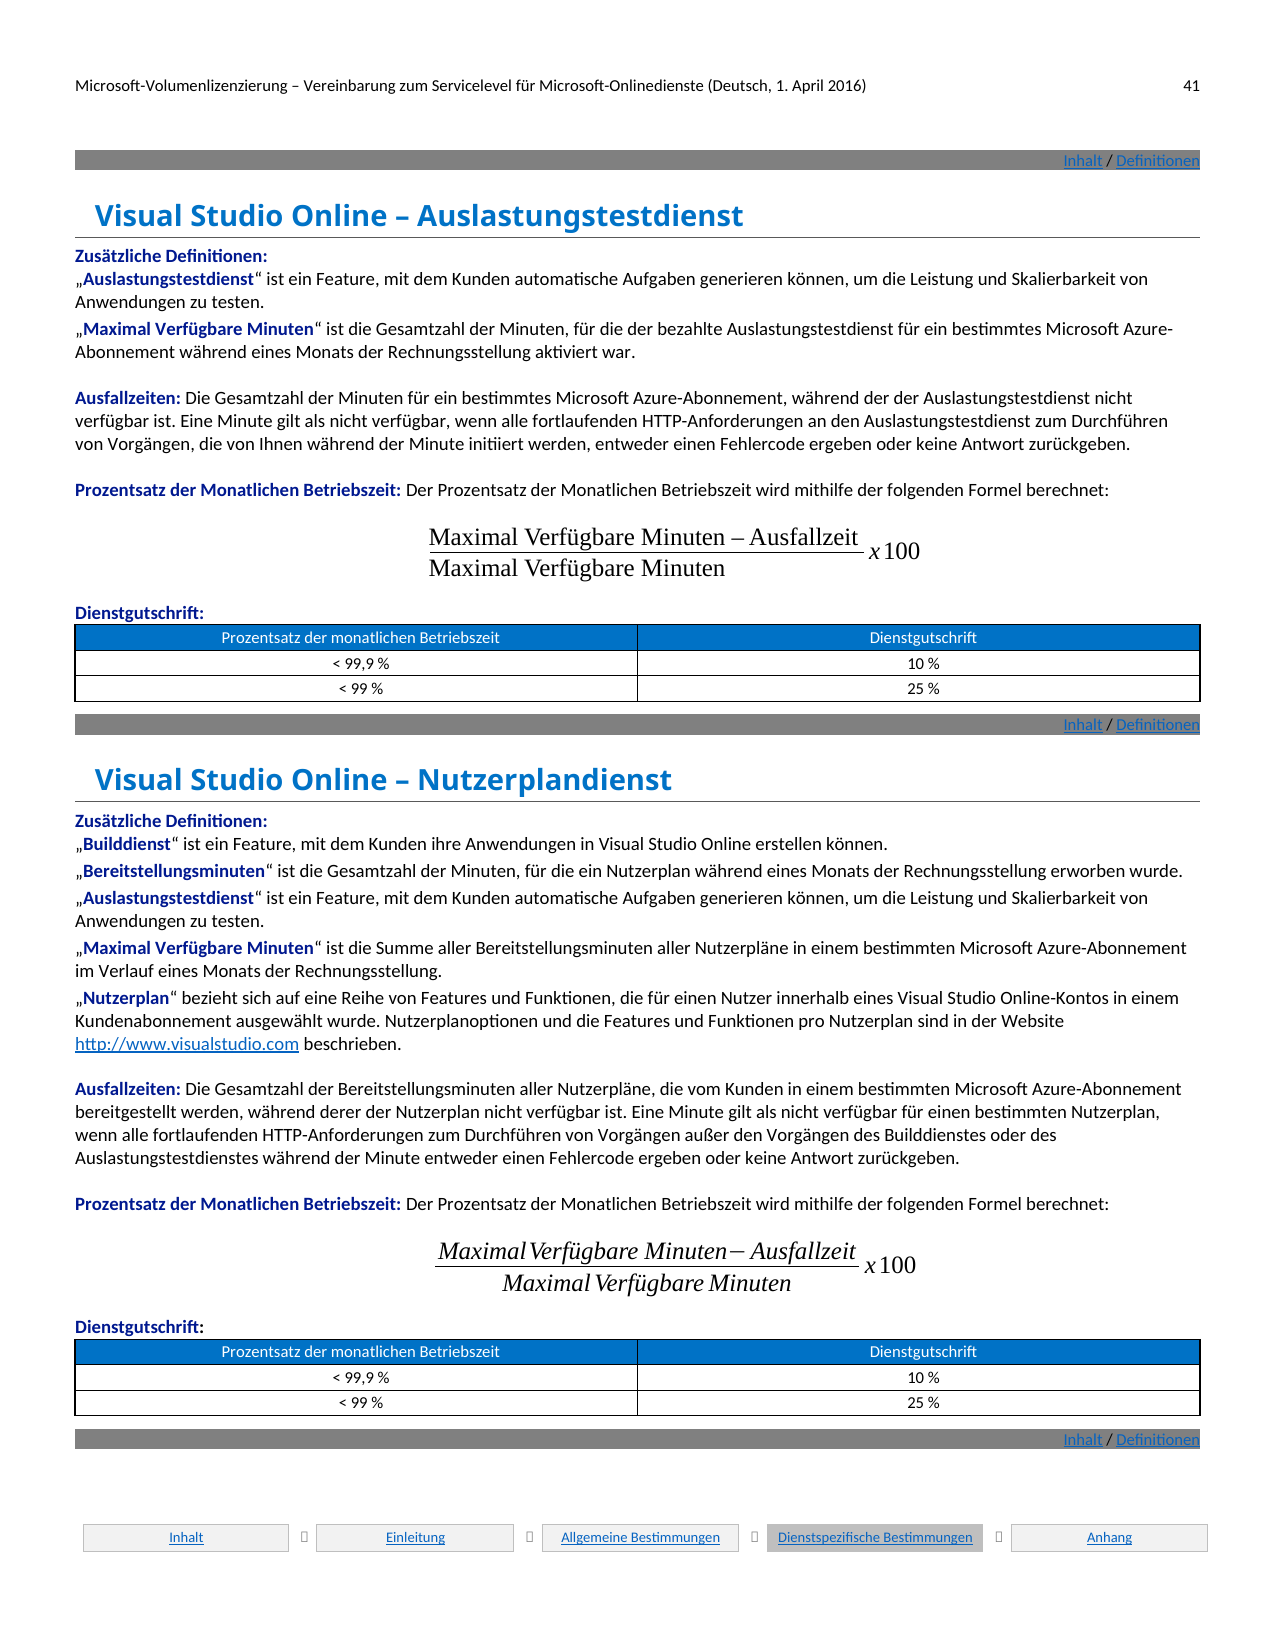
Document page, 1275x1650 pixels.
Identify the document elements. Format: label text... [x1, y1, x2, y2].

table_header Dienstgutschrift [638, 1340, 1199, 1364]
table_cell < 99 % [76, 676, 637, 701]
table_cell < 99,9 % [76, 1365, 637, 1390]
list „Nutzerplan“ bezieht sich auf eine Reihe von Features und Funktionen, die für einen Nutzer innerhalb eines Visual Studio Online-Kontos in einem Kundenabonnement ausgewählt wurde. Nutzerplanoptionen und die Features und Funktionen pro Nutzerplan sind in der Website http://www.visualstudio.com beschrieben. [75, 986, 1200, 1054]
list „Bereitstellungsminuten“ ist die Gesamtzahl der Minuten, für die ein Nutzerplan während eines Monats der Rechnungsstellung erworben wurde. [75, 859, 1200, 882]
table_header Prozentsatz der monatlichen Betriebszeit [76, 625, 637, 650]
table_cell 25 % [638, 676, 1199, 701]
list Dienstgutschrift: [75, 601, 1200, 624]
list Zusätzliche Definitionen: [75, 244, 1200, 267]
list „Maximal Verfügbare Minuten“ ist die Gesamtzahl der Minuten, für die der bezahlte Auslastungstestdienst für ein bestimmtes Microsoft Azure-Abonnement während eines Monats der Rechnungsstellung aktiviert war. [75, 317, 1200, 363]
table_header Prozentsatz der monatlichen Betriebszeit [76, 1340, 637, 1364]
list Inhalt / Definitionen [75, 714, 1200, 735]
subtitle Visual Studio Online – Auslastungstestdienst [75, 195, 1200, 237]
list Dienstgutschrift: [75, 1316, 1200, 1339]
list „Auslastungstestdienst“ ist ein Feature, mit dem Kunden automatische Aufgaben generieren können, um die Leistung und Skalierbarkeit von Anwendungen zu testen. [75, 267, 1200, 313]
table_cell 10 % [638, 651, 1199, 675]
table_cell 10 % [638, 1365, 1199, 1390]
table_header Dienstgutschrift [638, 625, 1199, 650]
list Inhalt / Definitionen [75, 150, 1200, 170]
list Ausfallzeiten: Die Gesamtzahl der Minuten für ein bestimmtes Microsoft Azure-Abonnement, während der der Auslastungstestdienst nicht verfügbar ist. Eine Minute gilt als nicht verfügbar, wenn alle fortlaufenden HTTP-Anforderungen an den Auslastungstestdienst zum Durchführen von Vorgängen, die von Ihnen während der Minute initiiert werden, entweder einen Fehlercode ergeben oder keine Antwort zurückgeben. [75, 386, 1200, 455]
list „Auslastungstestdienst“ ist ein Feature, mit dem Kunden automatische Aufgaben generieren können, um die Leistung und Skalierbarkeit von Anwendungen zu testen. [75, 886, 1200, 932]
list Ausfallzeiten: Die Gesamtzahl der Bereitstellungsminuten aller Nutzerpläne, die vom Kunden in einem bestimmten Microsoft Azure-Abonnement bereitgestellt werden, während derer der Nutzerplan nicht verfügbar ist. Eine Minute gilt als nicht verfügbar für einen bestimmten Nutzerplan, wenn alle fortlaufenden HTTP-Anforderungen zum Durchführen von Vorgängen außer den Vorgängen des Builddienstes oder des Auslastungstestdienstes während der Minute entweder einen Fehlercode ergeben oder keine Antwort zurückgeben. [75, 1077, 1200, 1169]
list Inhalt / Definitionen [75, 1429, 1200, 1449]
list „Builddienst“ ist ein Feature, mit dem Kunden ihre Anwendungen in Visual Studio Online erstellen können. [75, 832, 1200, 854]
table_cell 25 % [638, 1391, 1199, 1415]
table_cell < 99,9 % [76, 651, 637, 675]
list „Maximal Verfügbare Minuten“ ist die Summe aller Bereitstellungsminuten aller Nutzerpläne in einem bestimmten Microsoft Azure-Abonnement im Verlauf eines Monats der Rechnungsstellung. [75, 936, 1200, 982]
list Prozentsatz der Monatlichen Betriebszeit: Der Prozentsatz der Monatlichen Betriebszeit wird mithilfe der folgenden Formel berechnet: [75, 1192, 1200, 1215]
subtitle Visual Studio Online – Nutzerplandienst [75, 760, 1200, 801]
list Prozentsatz der Monatlichen Betriebszeit: Der Prozentsatz der Monatlichen Betriebszeit wird mithilfe der folgenden Formel berechnet: [75, 478, 1200, 501]
list Zusätzliche Definitionen: [75, 809, 1200, 832]
table_cell < 99 % [76, 1391, 637, 1415]
